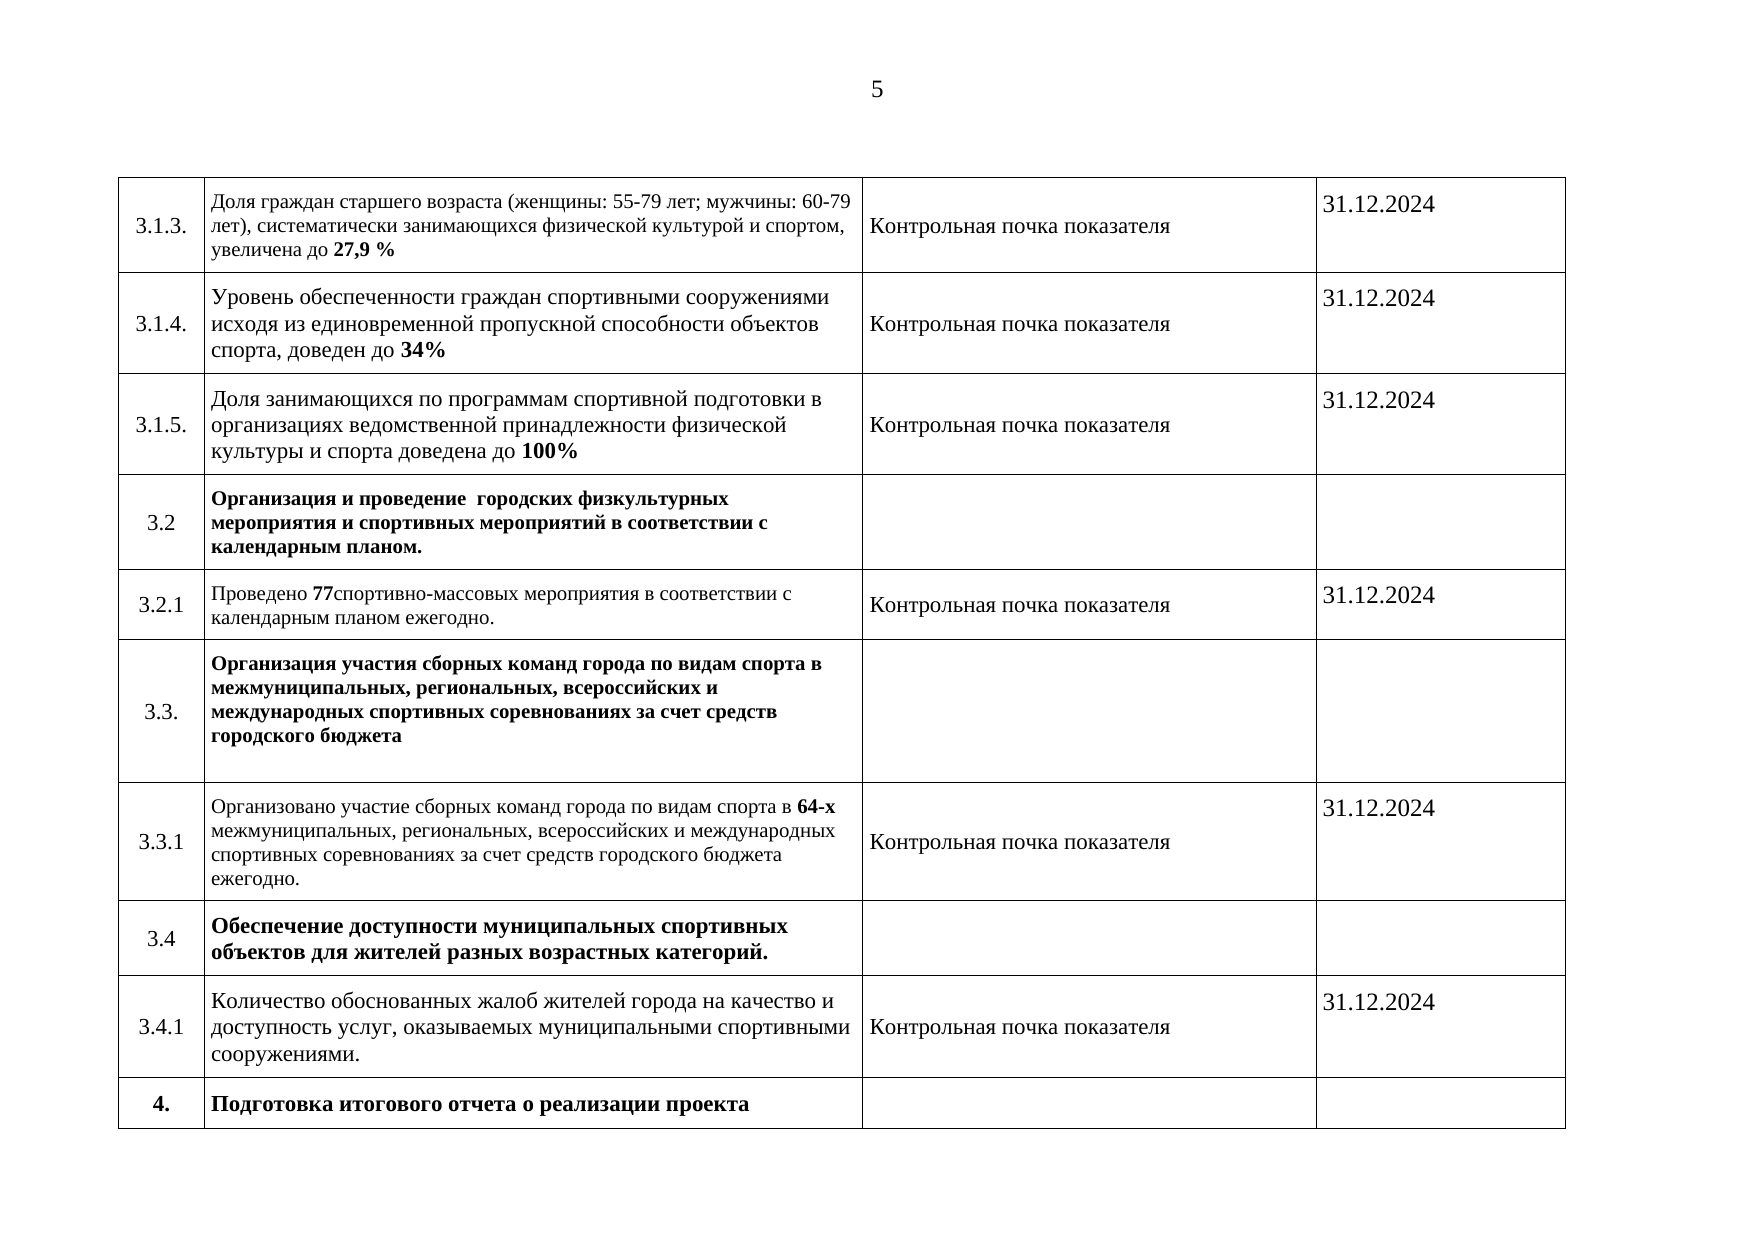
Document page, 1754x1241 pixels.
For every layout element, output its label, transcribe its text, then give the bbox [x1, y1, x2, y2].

table_cell Проведено 77спортивно-массовых мероприятия в соответствии с календарным планом ежегодно. [205, 570, 862, 639]
table_cell 3.1.4. [119, 273, 204, 373]
table_cell 31.12.2024 [1317, 178, 1565, 272]
table_cell Контрольная почка показателя [863, 976, 1316, 1077]
table_cell [1317, 901, 1565, 975]
table_cell Контрольная почка показателя [863, 273, 1316, 373]
table_cell [863, 640, 1316, 782]
table_cell 3.4 [119, 901, 204, 975]
table_cell [863, 901, 1316, 975]
table_cell Контрольная почка показателя [863, 783, 1316, 900]
table_cell [863, 1078, 1316, 1128]
table_cell 4. [119, 1078, 204, 1128]
table_cell 31.12.2024 [1317, 570, 1565, 639]
table_cell 3.4.1 [119, 976, 204, 1077]
table_cell Контрольная почка показателя [863, 374, 1316, 474]
table_cell Уровень обеспеченности граждан спортивными сооружениями исходя из единовременной пропускной способности объектов спорта, доведен до 34% [205, 273, 862, 373]
table_cell Обеспечение доступности муниципальных спортивных объектов для жителей разных возрастных категорий. [205, 901, 862, 975]
table_cell 3.2.1 [119, 570, 204, 639]
table_cell Количество обоснованных жалоб жителей города на качество и доступность услуг, оказываемых муниципальными спортивными сооружениями. [205, 976, 862, 1077]
table_cell 3.3.1 [119, 783, 204, 900]
table_cell Организация и проведение городских физкультурных мероприятия и спортивных мероприятий в соответствии с календарным планом. [205, 475, 862, 569]
table_cell 3.3. [119, 640, 204, 782]
table_cell Контрольная почка показателя [863, 570, 1316, 639]
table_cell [863, 178, 1316, 272]
table_cell 3.1.3. [119, 178, 204, 272]
table_cell [1317, 475, 1565, 569]
table_cell Организация участия сборных команд города по видам спорта в межмуниципальных, региональных, всероссийских и международных спортивных соревнованиях за счет средств городского бюджета [205, 640, 862, 782]
table_cell [863, 475, 1316, 569]
table_cell Доля граждан старшего возраста (женщины: 55-79 лет; мужчины: 60-79 лет), систематически занимающихся физической культурой и спортом, увеличена до 27,9 % [205, 178, 862, 272]
table_cell [1317, 640, 1565, 782]
table_cell [1317, 1078, 1565, 1128]
table_cell 31.12.2024 [1317, 273, 1565, 373]
table_cell Доля занимающихся по программам спортивной подготовки в организациях ведомственной принадлежности физической культуры и спорта доведена до 100% [205, 374, 862, 474]
table_cell Подготовка итогового отчета о реализации проекта [205, 1078, 862, 1128]
table_cell Организовано участие сборных команд города по видам спорта в 64-х межмуниципальных, региональных, всероссийских и международных спортивных соревнованиях за счет средств городского бюджета ежегодно. [205, 783, 862, 900]
table_cell 3.2 [119, 475, 204, 569]
table_cell 31.12.2024 [1317, 976, 1565, 1077]
table_cell 31.12.2024 [1317, 783, 1565, 900]
table_cell 31.12.2024 [1317, 374, 1565, 474]
table_cell 3.1.5. [119, 374, 204, 474]
